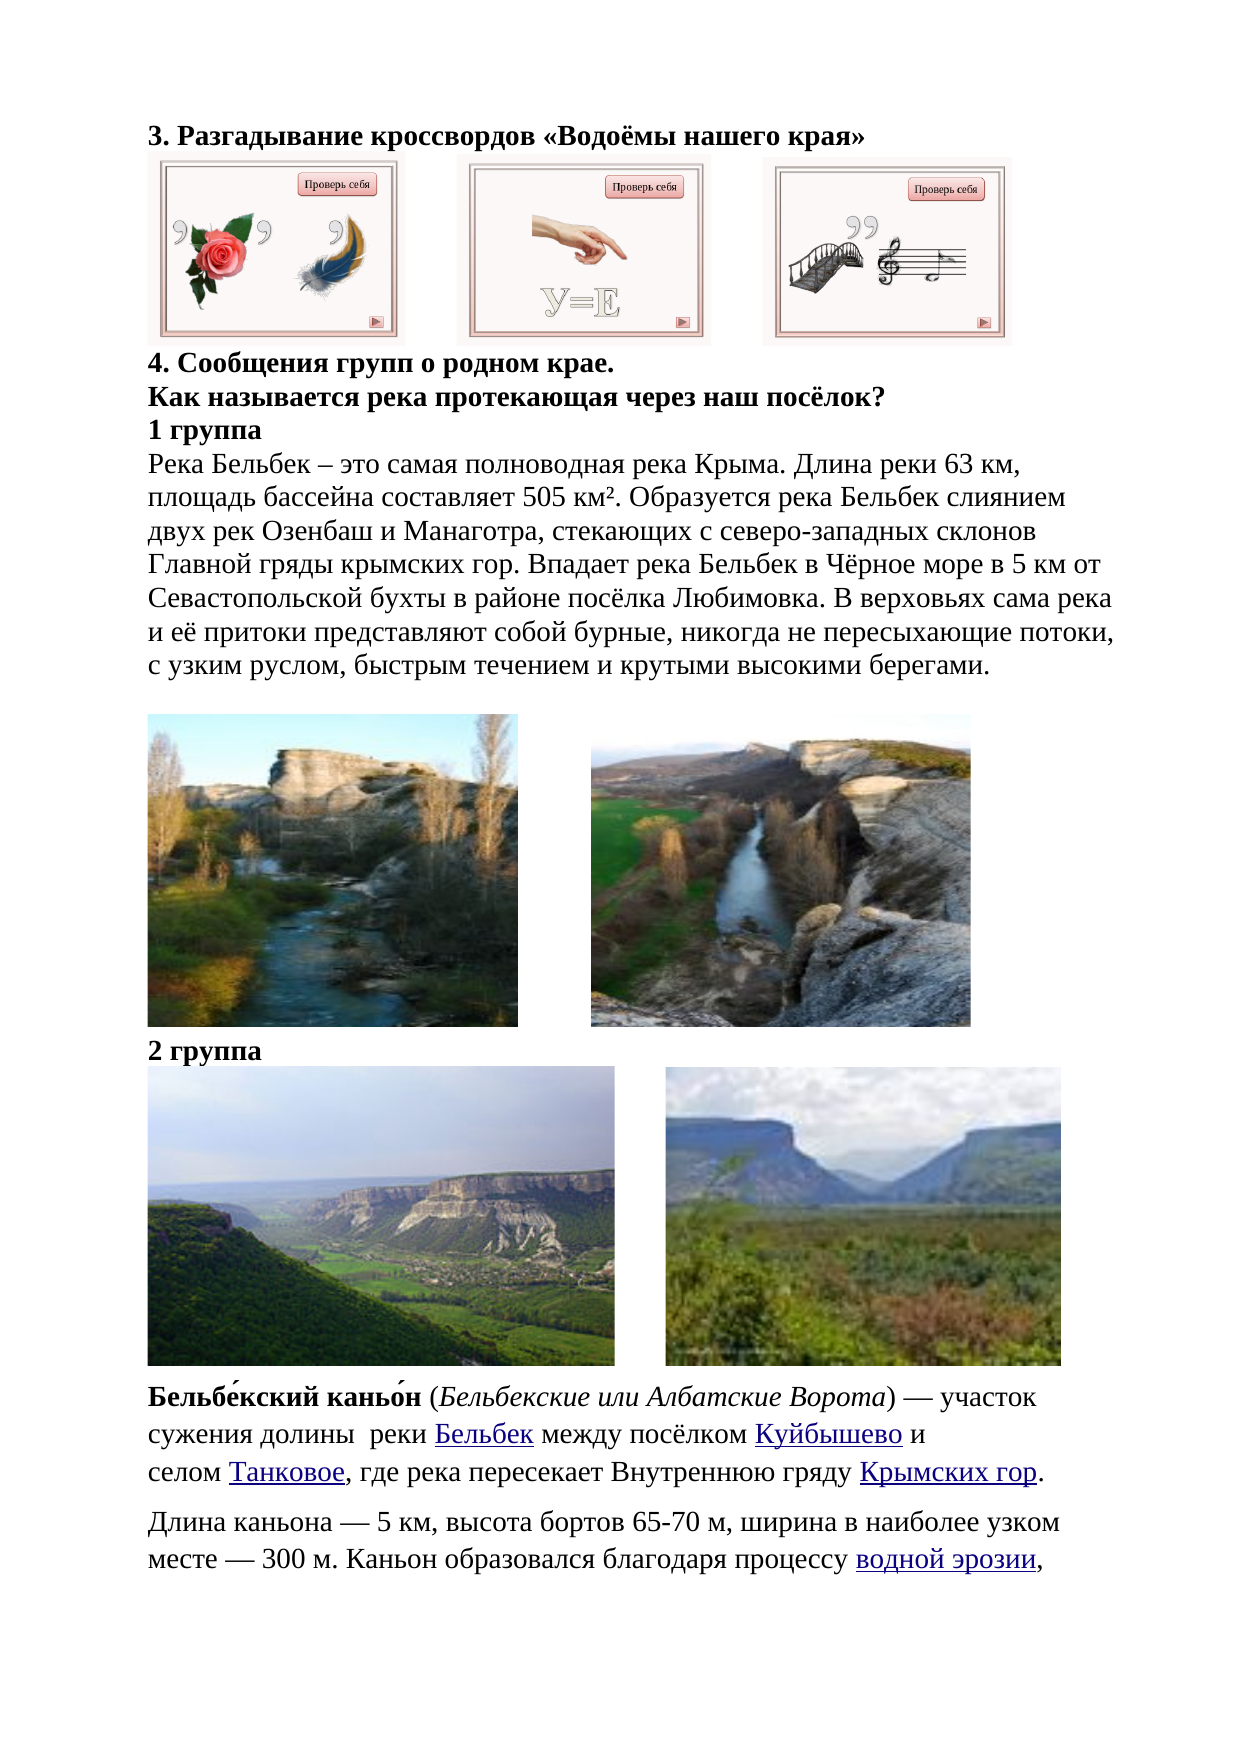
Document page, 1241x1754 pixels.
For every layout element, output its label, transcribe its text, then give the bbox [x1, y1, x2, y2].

picture [147, 714, 518, 1027]
text 4. Сообщения групп о родном крае. [148, 345, 1122, 379]
text Бельбе́кский каньо́н (Бельбекские или Албатские Ворота) — участок сужения долины реки Бельбек между посёлком Куйбышево и селом Танковое, где река пересекает Внутреннюю гряду Крымских гор. [148, 1375, 1122, 1488]
picture [665, 1067, 1061, 1366]
text Река Бельбек – это самая полноводная река Крыма. Длина реки 63 км, площадь бассейна составляет 505 км². Образуется река Бельбек слиянием двух рек Озенбаш и Манаготра, стекающих с северо-западных склонов Главной гряды крымских гор. Впадает река Бельбек в Чёрное море в 5 км от Севастопольской бухты в районе посёлка Любимовка. В верховьях сама река и её притоки представляют собой бурные, никогда не пересыхающие потоки, с узким руслом, быстрым течением и крутыми высокими берегами. [148, 446, 1122, 681]
text 3. Разгадывание кроссвордов «Водоёмы нашего края» [148, 118, 1122, 152]
picture [591, 714, 971, 1027]
text Как называется река протекающая через наш посёлок? [148, 379, 1122, 412]
text 1 группа [148, 412, 1122, 446]
text 2 группа [148, 1033, 1122, 1067]
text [148, 1500, 1122, 1575]
picture [147, 1066, 615, 1366]
